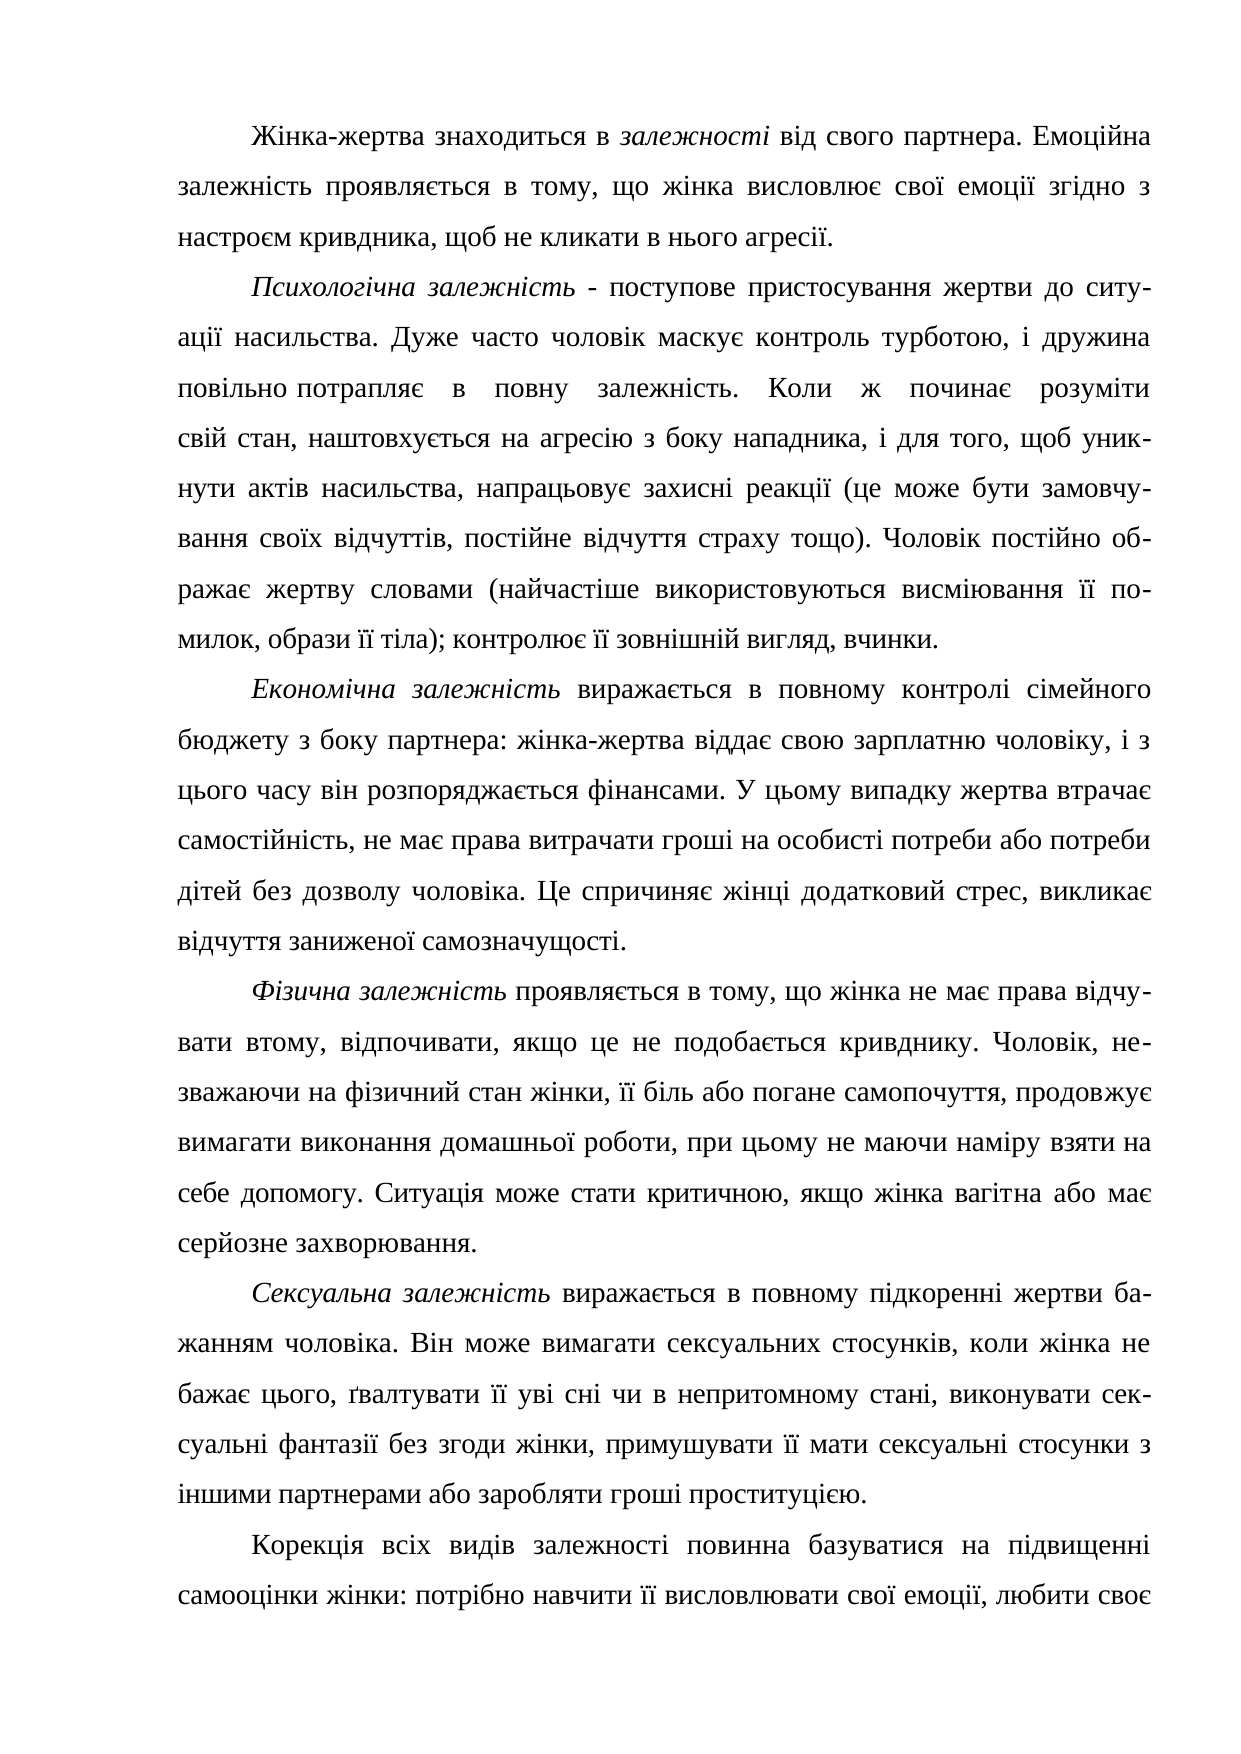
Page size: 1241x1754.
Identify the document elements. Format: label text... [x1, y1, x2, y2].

text Психологічна залежність - поступове пристосування жертви до ситуації насильства. Дуже часто чоловік маскує контроль турботою, і дружина повільно потрапляє в повну залежність. Коли ж починає розуміти свій стан, наштовхується на агресію з боку нападника, і для того, щоб уникнути актів насильства, напрацьовує захисні реакції (це може бути замовчування своїх відчуттів, постійне відчуття страху тощо). Чоловік постійно ображає жертву словами (найчастіше використовуються висміювання її помилок, образи її тіла); контролює її зовнішній вигляд, вчинки. [177, 269, 1152, 655]
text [177, 1527, 1152, 1611]
text Економічна залежність виражається в повному контролі сімейного бюджету з боку партнера: жінка-жертва віддає свою зарплатню чоловіку, і з цього часу він розпоряджається фінансами. У цьому випадку жертва втрачає самостійність, не має права витрачати гроші на особисті потреби або потреби дітей без дозволу чоловіка. Це спричиняє жінці додатковий стрес, викликає відчуття заниженої самозначущості. [177, 672, 1152, 957]
text Фізична залежність проявляється в тому, що жінка не має права відчувати втому, відпочивати, якщо це не подобається кривднику. Чоловік, незважаючи на фізичний стан жінки, її біль або погане самопочуття, продовжує вимагати виконання домашньої роботи, при цьому не маючи наміру взяти на себе допомогу. Ситуація може стати критичною, якщо жінка вагітна або має серйозне захворювання. [177, 973, 1152, 1258]
text Жінка-жертва знаходиться в залежності від свого партнера. Емоційна залежність проявляється в тому, що жінка висловлює свої емоції згідно з настроєм кривдника, щоб не кликати в нього агресії. [177, 118, 1152, 252]
text Сексуальна залежність виражається в повному підкоренні жертви бажанням чоловіка. Він може вимагати сексуальних стосунків, коли жінка не бажає цього, ґвалтувати її уві сні чи в непритомному стані, виконувати сексуальні фантазії без згоди жінки, примушувати її мати сексуальні стосунки з іншими партнерами або заробляти гроші проституцією. [177, 1275, 1152, 1510]
